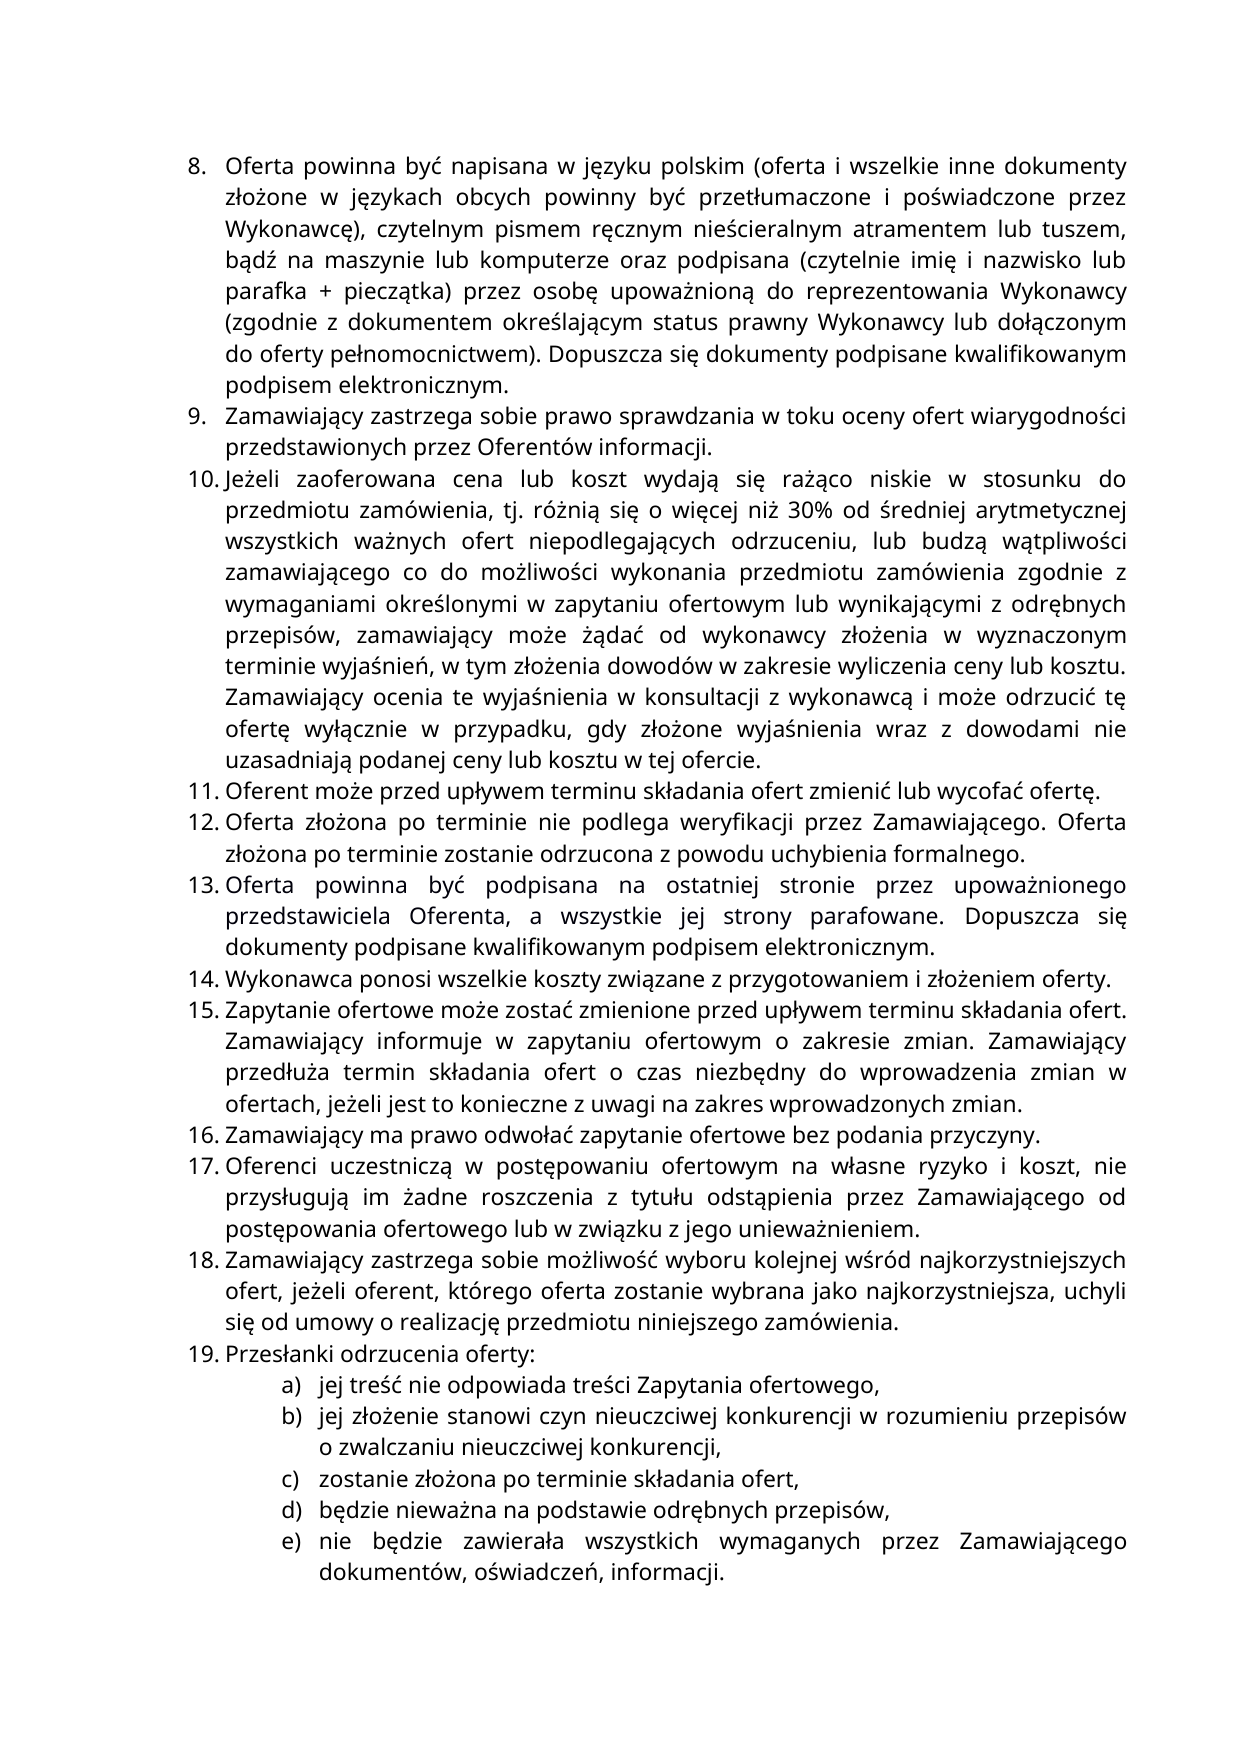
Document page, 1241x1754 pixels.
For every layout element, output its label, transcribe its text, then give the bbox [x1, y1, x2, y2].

list jej treść nie odpowiada treści Zapytania ofertowego, [281, 1369, 1128, 1400]
list Oferenci uczestniczą w postępowaniu ofertowym na własne ryzyko i koszt, nie przysługują im żadne roszczenia z tytułu odstąpienia przez Zamawiającego od postępowania ofertowego lub w związku z jego unieważnieniem. [187, 1150, 1128, 1244]
list Zamawiający zastrzega sobie prawo sprawdzania w toku oceny ofert wiarygodności przedstawionych przez Oferentów informacji. [187, 400, 1128, 462]
list będzie nieważna na podstawie odrębnych przepisów, [281, 1494, 1128, 1525]
list Wykonawca ponosi wszelkie koszty związane z przygotowaniem i złożeniem oferty. [187, 962, 1128, 994]
list Oferta powinna być podpisana na ostatniej stronie przez upoważnionego przedstawiciela Oferenta, a wszystkie jej strony parafowane. Dopuszcza się dokumenty podpisane kwalifikowanym podpisem elektronicznym. [187, 869, 1128, 962]
list Zamawiający ma prawo odwołać zapytanie ofertowe bez podania przyczyny. [187, 1119, 1128, 1150]
list Oferta powinna być napisana w języku polskim (oferta i wszelkie inne dokumenty złożone w językach obcych powinny być przetłumaczone i poświadczone przez Wykonawcę), czytelnym pismem ręcznym nieścieralnym atramentem lub tuszem, bądź na maszynie lub komputerze oraz podpisana (czytelnie imię i nazwisko lub parafka + pieczątka) przez osobę upoważnioną do reprezentowania Wykonawcy (zgodnie z dokumentem określającym status prawny Wykonawcy lub dołączonym do oferty pełnomocnictwem). Dopuszcza się dokumenty podpisane kwalifikowanym podpisem elektronicznym. [187, 150, 1128, 400]
list nie będzie zawierała wszystkich wymaganych przez Zamawiającego dokumentów, oświadczeń, informacji. [281, 1525, 1128, 1587]
list Oferent może przed upływem terminu składania ofert zmienić lub wycofać ofertę. [187, 775, 1128, 806]
list zostanie złożona po terminie składania ofert, [281, 1462, 1128, 1494]
list Zamawiający zastrzega sobie możliwość wyboru kolejnej wśród najkorzystniejszych ofert, jeżeli oferent, którego oferta zostanie wybrana jako najkorzystniejsza, uchyli się od umowy o realizację przedmiotu niniejszego zamówienia. [187, 1244, 1128, 1337]
list Jeżeli zaoferowana cena lub koszt wydają się rażąco niskie w stosunku do przedmiotu zamówienia, tj. różnią się o więcej niż 30% od średniej arytmetycznej wszystkich ważnych ofert niepodlegających odrzuceniu, lub budzą wątpliwości zamawiającego co do możliwości wykonania przedmiotu zamówienia zgodnie z wymaganiami określonymi w zapytaniu ofertowym lub wynikającymi z odrębnych przepisów, zamawiający może żądać od wykonawcy złożenia w wyznaczonym terminie wyjaśnień, w tym złożenia dowodów w zakresie wyliczenia ceny lub kosztu. Zamawiający ocenia te wyjaśnienia w konsultacji z wykonawcą i może odrzucić tę ofertę wyłącznie w przypadku, gdy złożone wyjaśnienia wraz z dowodami nie uzasadniają podanej ceny lub kosztu w tej ofercie. [187, 462, 1128, 775]
list Zapytanie ofertowe może zostać zmienione przed upływem terminu składania ofert. Zamawiający informuje w zapytaniu ofertowym o zakresie zmian. Zamawiający przedłuża termin składania ofert o czas niezbędny do wprowadzenia zmian w ofertach, jeżeli jest to konieczne z uwagi na zakres wprowadzonych zmian. [187, 994, 1128, 1119]
list Oferta złożona po terminie nie podlega weryfikacji przez Zamawiającego. Oferta złożona po terminie zostanie odrzucona z powodu uchybienia formalnego. [187, 806, 1128, 869]
list Przesłanki odrzucenia oferty: [187, 1337, 1128, 1369]
list jej złożenie stanowi czyn nieuczciwej konkurencji w rozumieniu przepisów o zwalczaniu nieuczciwej konkurencji, [281, 1400, 1128, 1462]
